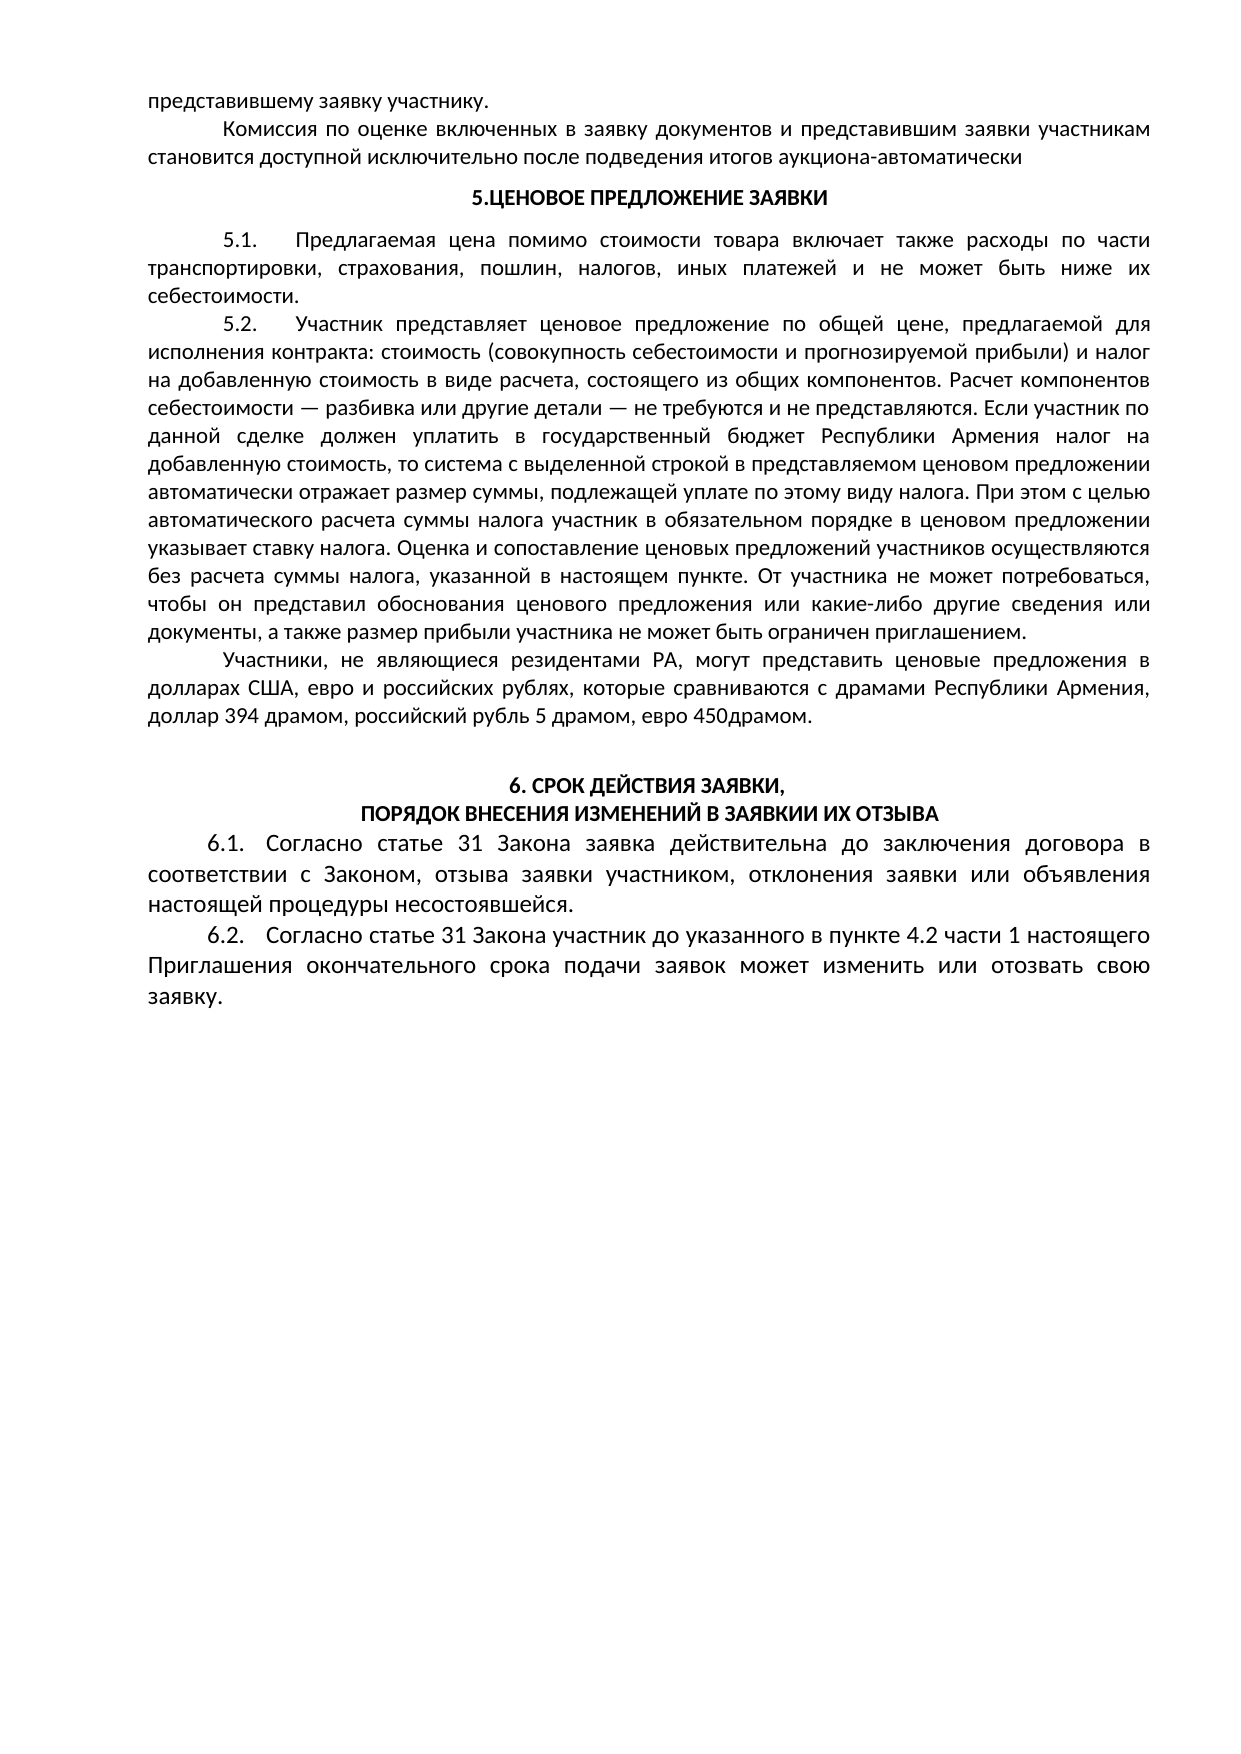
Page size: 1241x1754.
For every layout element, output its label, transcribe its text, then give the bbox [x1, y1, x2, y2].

text Комиссия по оценке включенных в заявку документов и представившим заявки участникам становится доступной исключительно после подведения итогов аукциона-автоматически [148, 114, 1152, 171]
text 5.1. Предлагаемая цена помимо стоимости товара включает также расходы по части транспортировки, страхования, пошлин, налогов, иных платежей и не может быть ниже их себестоимости. [148, 225, 1152, 309]
text Участники, не являющиеся резидентами РА, могут представить ценовые предложения в долларах США, евро и российских рублях, которые сравниваются с драмами Республики Армения, доллар 394 драмом, российский рубль 5 драмом, евро 450драмом. [148, 645, 1152, 729]
text 5.ЦЕНОВОЕ ПРЕДЛОЖЕНИЕ ЗАЯВКИ [148, 183, 1152, 211]
text 5.2. Участник представляет ценовое предложение по общей цене, предлагаемой для исполнения контракта: стоимость (совокупность себестоимости и прогнозируемой прибыли) и налог на добавленную стоимость в виде расчета, состоящего из общих компонентов. Расчет компонентов себестоимости — разбивка или другие детали — не требуются и не представляются. Если участник по данной сделке должен уплатить в государственный бюджет Республики Армения налог на добавленную стоимость, то система с выделенной строкой в представляемом ценовом предложении автоматически отражает размер суммы, подлежащей уплате по этому виду налога. При этом с целью автоматического расчета суммы налога участник в обязательном порядке в ценовом предложении указывает ставку налога. Оценка и сопоставление ценовых предложений участников осуществляются без расчета суммы налога, указанной в настоящем пункте. От участника не может потребоваться, чтобы он представил обоснования ценового предложения или какие-либо другие сведения или документы, а также размер прибыли участника не может быть ограничен приглашением. [148, 309, 1152, 645]
text 6.2. Согласно статье 31 Закона участник до указанного в пункте 4.2 части 1 настоящего Приглашения окончательного срока подачи заявок может изменить или отозвать свою заявку. [148, 919, 1152, 1011]
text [148, 86, 1152, 114]
text 6. СРОК ДЕЙСТВИЯ ЗАЯВКИ, ПОРЯДОК ВНЕСЕНИЯ ИЗМЕНЕНИЙ В ЗАЯВКИИ ИХ ОТЗЫВА [207, 771, 1093, 827]
text 6.1. Согласно статье 31 Закона заявка действительна до заключения договора в соответствии с Законом, отзыва заявки участником, отклонения заявки или объявления настоящей процедуры несостоявшейся. [148, 827, 1152, 919]
